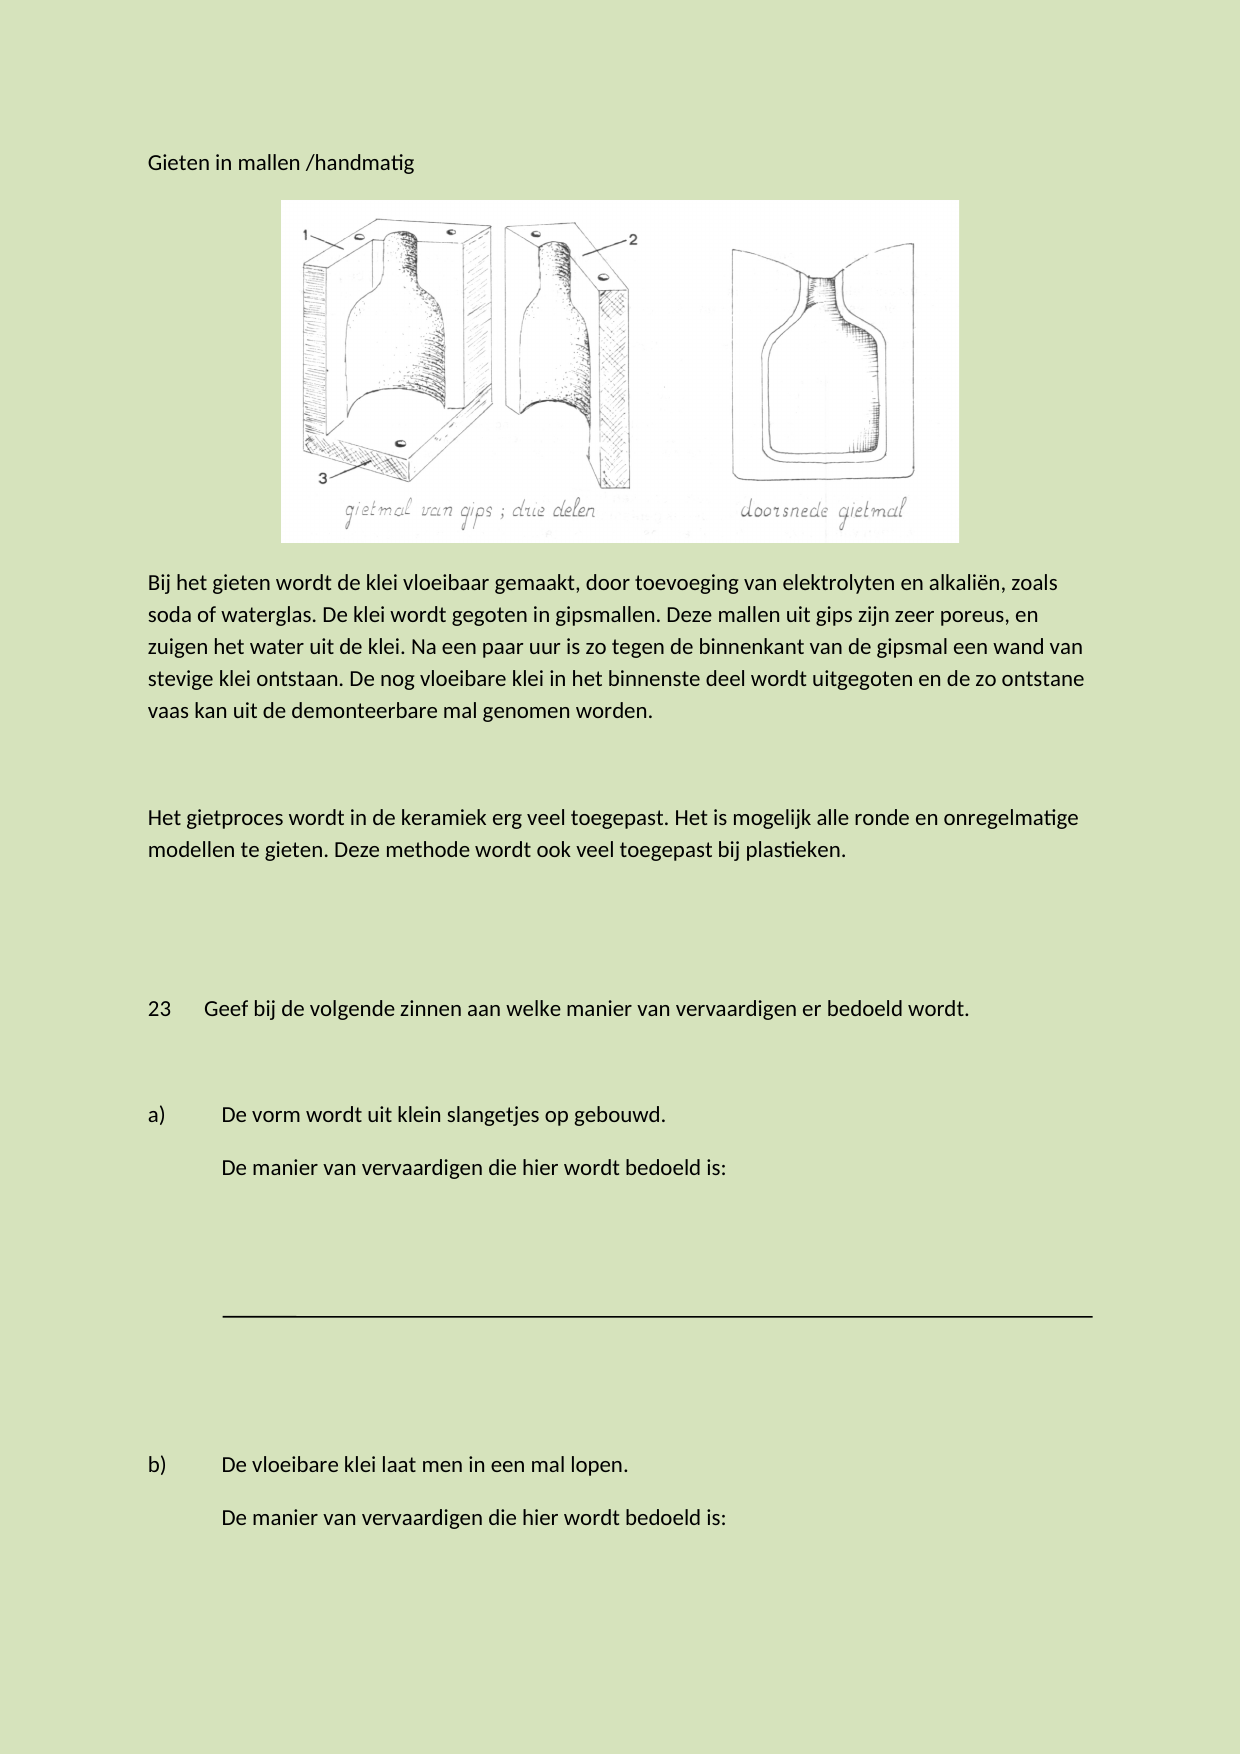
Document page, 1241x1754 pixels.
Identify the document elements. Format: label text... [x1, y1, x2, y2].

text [148, 1503, 1093, 1531]
text Gieten in mallen /handmatig [148, 148, 1093, 176]
text De manier van vervaardigen die hier wordt bedoeld is: [148, 1153, 1093, 1181]
text b) De vloeibare klei laat men in een mal lopen. [148, 1450, 1093, 1478]
text Bij het gieten wordt de klei vloeibaar gemaakt, door toevoeging van elektrolyten en alkaliën, zoals soda of waterglas. De klei wordt gegoten in gipsmallen. Deze mallen uit gips zijn zeer poreus, en zuigen het water uit de klei. Na een paar uur is zo tegen de binnenkant van de gipsmal een wand van stevige klei ontstaan. De nog vloeibare klei in het binnenste deel wordt uitgegoten en de zo ontstane vaas kan uit de demonteerbare mal genomen worden. [148, 568, 1093, 724]
text 23 Geef bij de volgende zinnen aan welke manier van vervaardigen er bedoeld wordt. [148, 994, 1093, 1022]
text a) De vorm wordt uit klein slangetjes op gebouwd. [148, 1100, 1093, 1128]
text Het gietproces wordt in de keramiek erg veel toegepast. Het is mogelijk alle ronde en onregelmatige modellen te gieten. Deze methode wordt ook veel toegepast bij plastieken. [148, 803, 1093, 863]
picture [281, 200, 960, 543]
